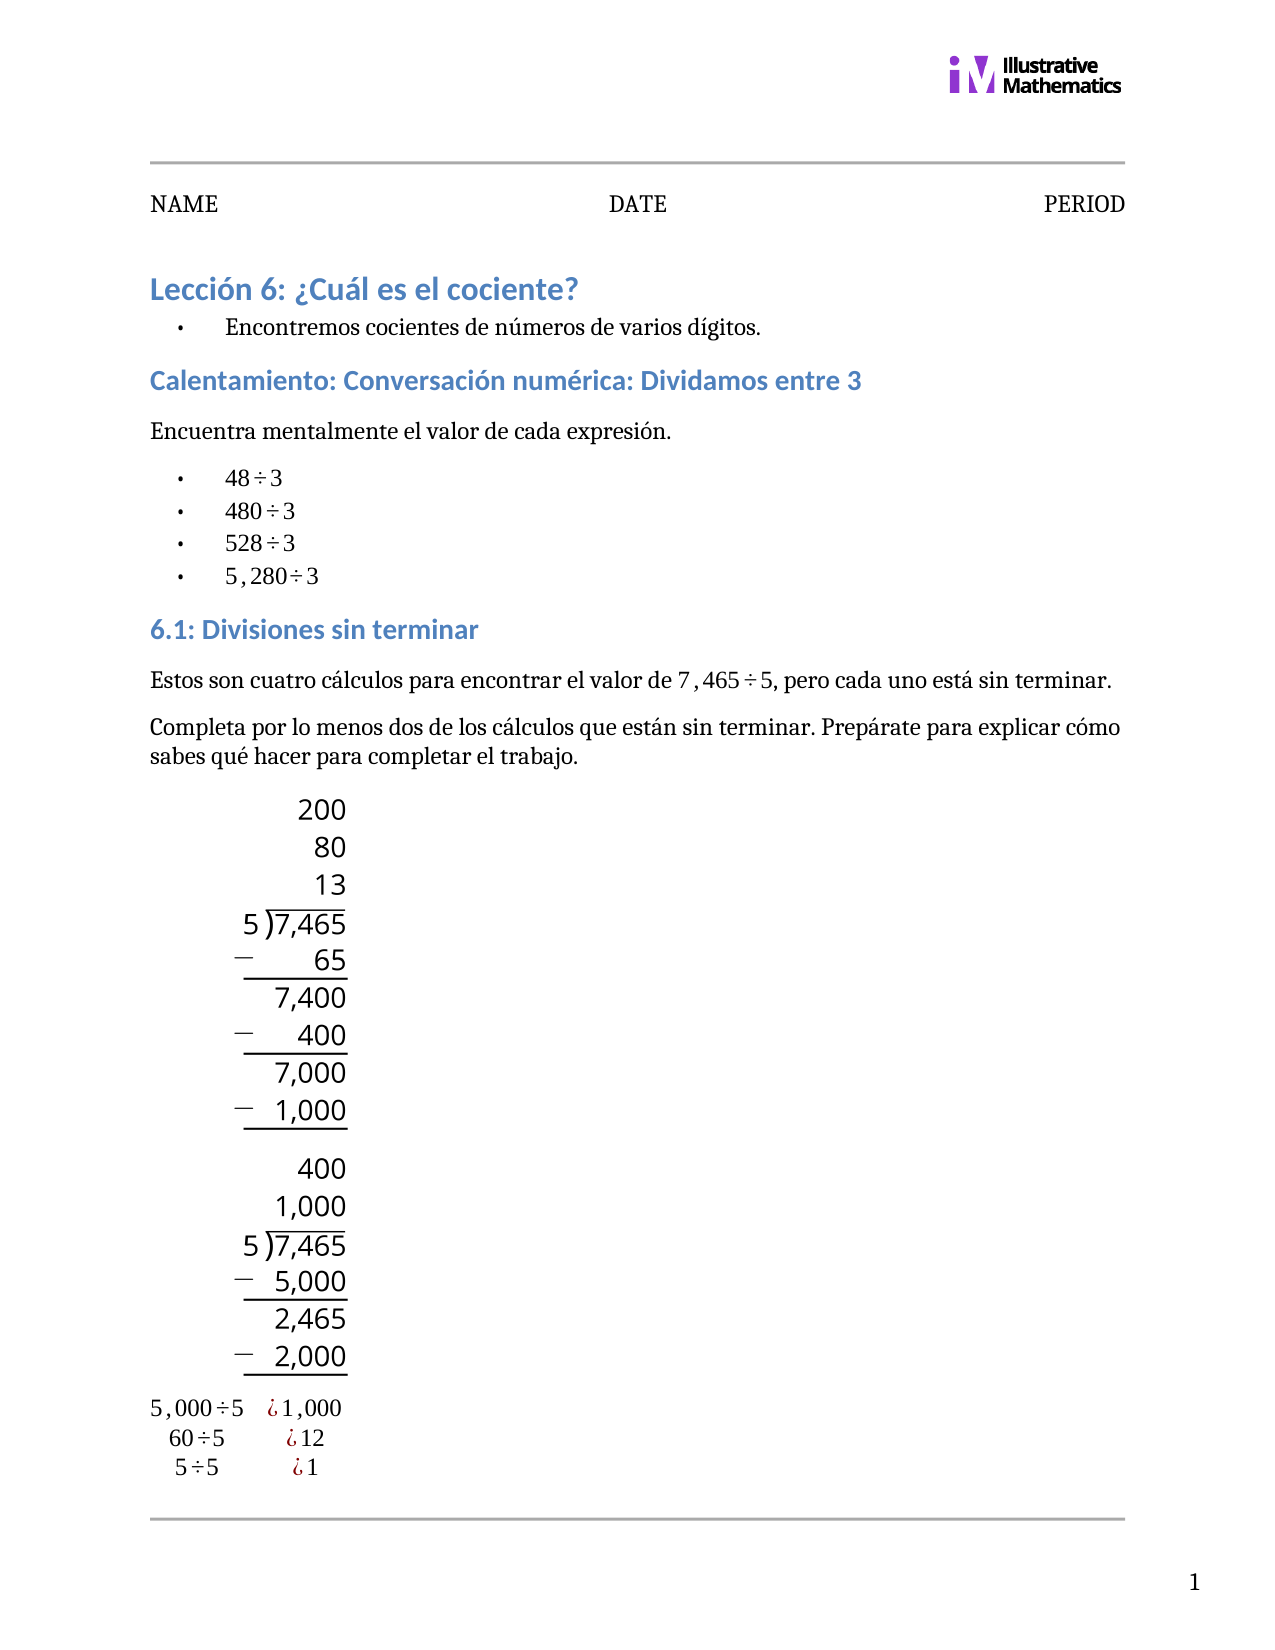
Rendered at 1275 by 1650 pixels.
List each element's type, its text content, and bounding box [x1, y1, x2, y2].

list Encontremos cocientes de números de varios dígitos. [175, 313, 1125, 342]
picture [949, 55, 1121, 93]
subtitle Calentamiento: Conversación numérica: Dividamos entre 3 [150, 362, 1125, 398]
subtitle 6.1: Divisiones sin terminar [150, 611, 1125, 647]
picture [168, 1148, 404, 1376]
text Completa por lo menos dos de los cálculos que están sin terminar. Prepárate para explicar cómo sabes qué hacer para completar el trabajo. [150, 713, 1125, 771]
text Estos son cuatro cálculos para encontrar el valor de , pero cada uno está sin terminar. [150, 666, 1125, 694]
subtitle Lección 6: ¿Cuál es el cociente? [150, 268, 1125, 309]
picture [168, 789, 404, 1130]
text Encuentra mentalmente el valor de cada expresión. [150, 417, 1125, 446]
